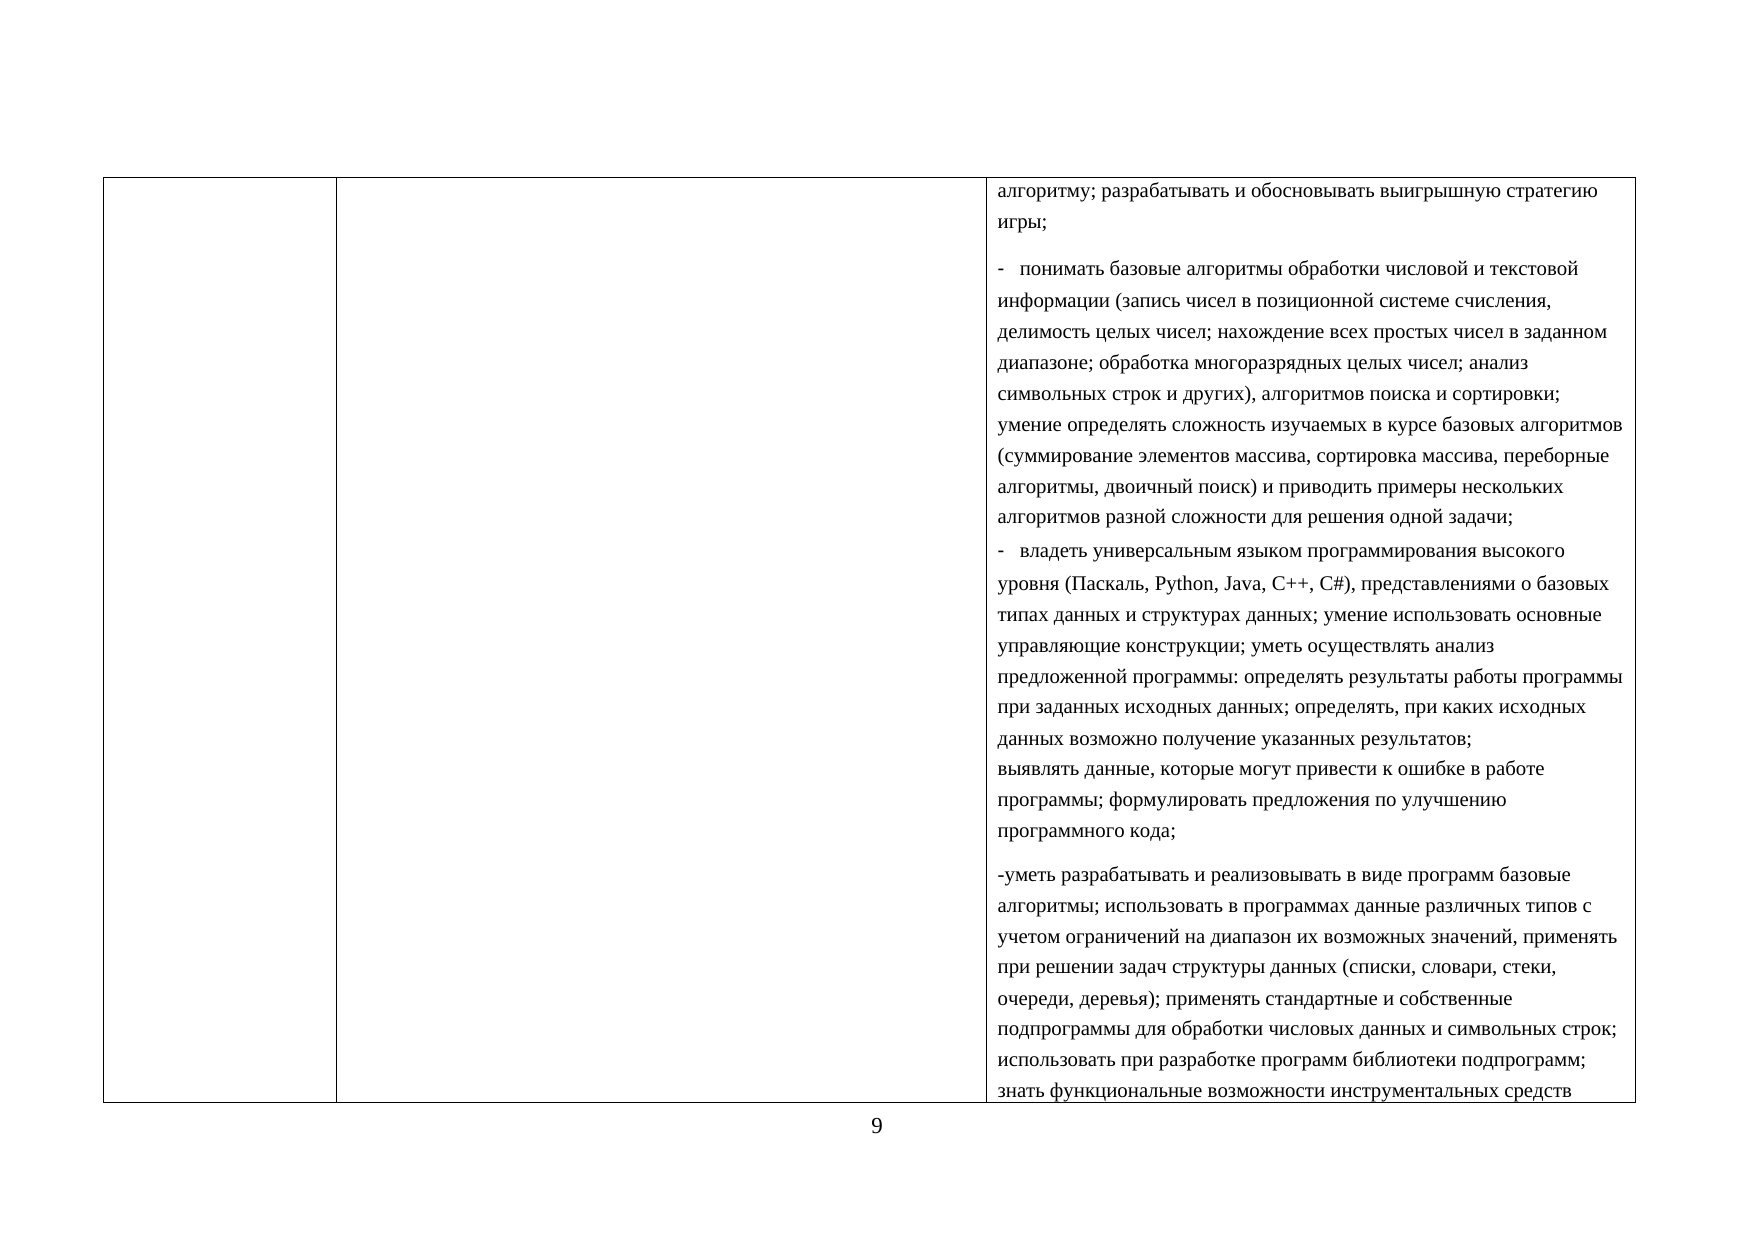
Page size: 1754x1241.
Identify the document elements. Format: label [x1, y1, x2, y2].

table_cell [337, 178, 986, 1102]
table_cell [987, 178, 1635, 1102]
table_cell [104, 178, 336, 1102]
